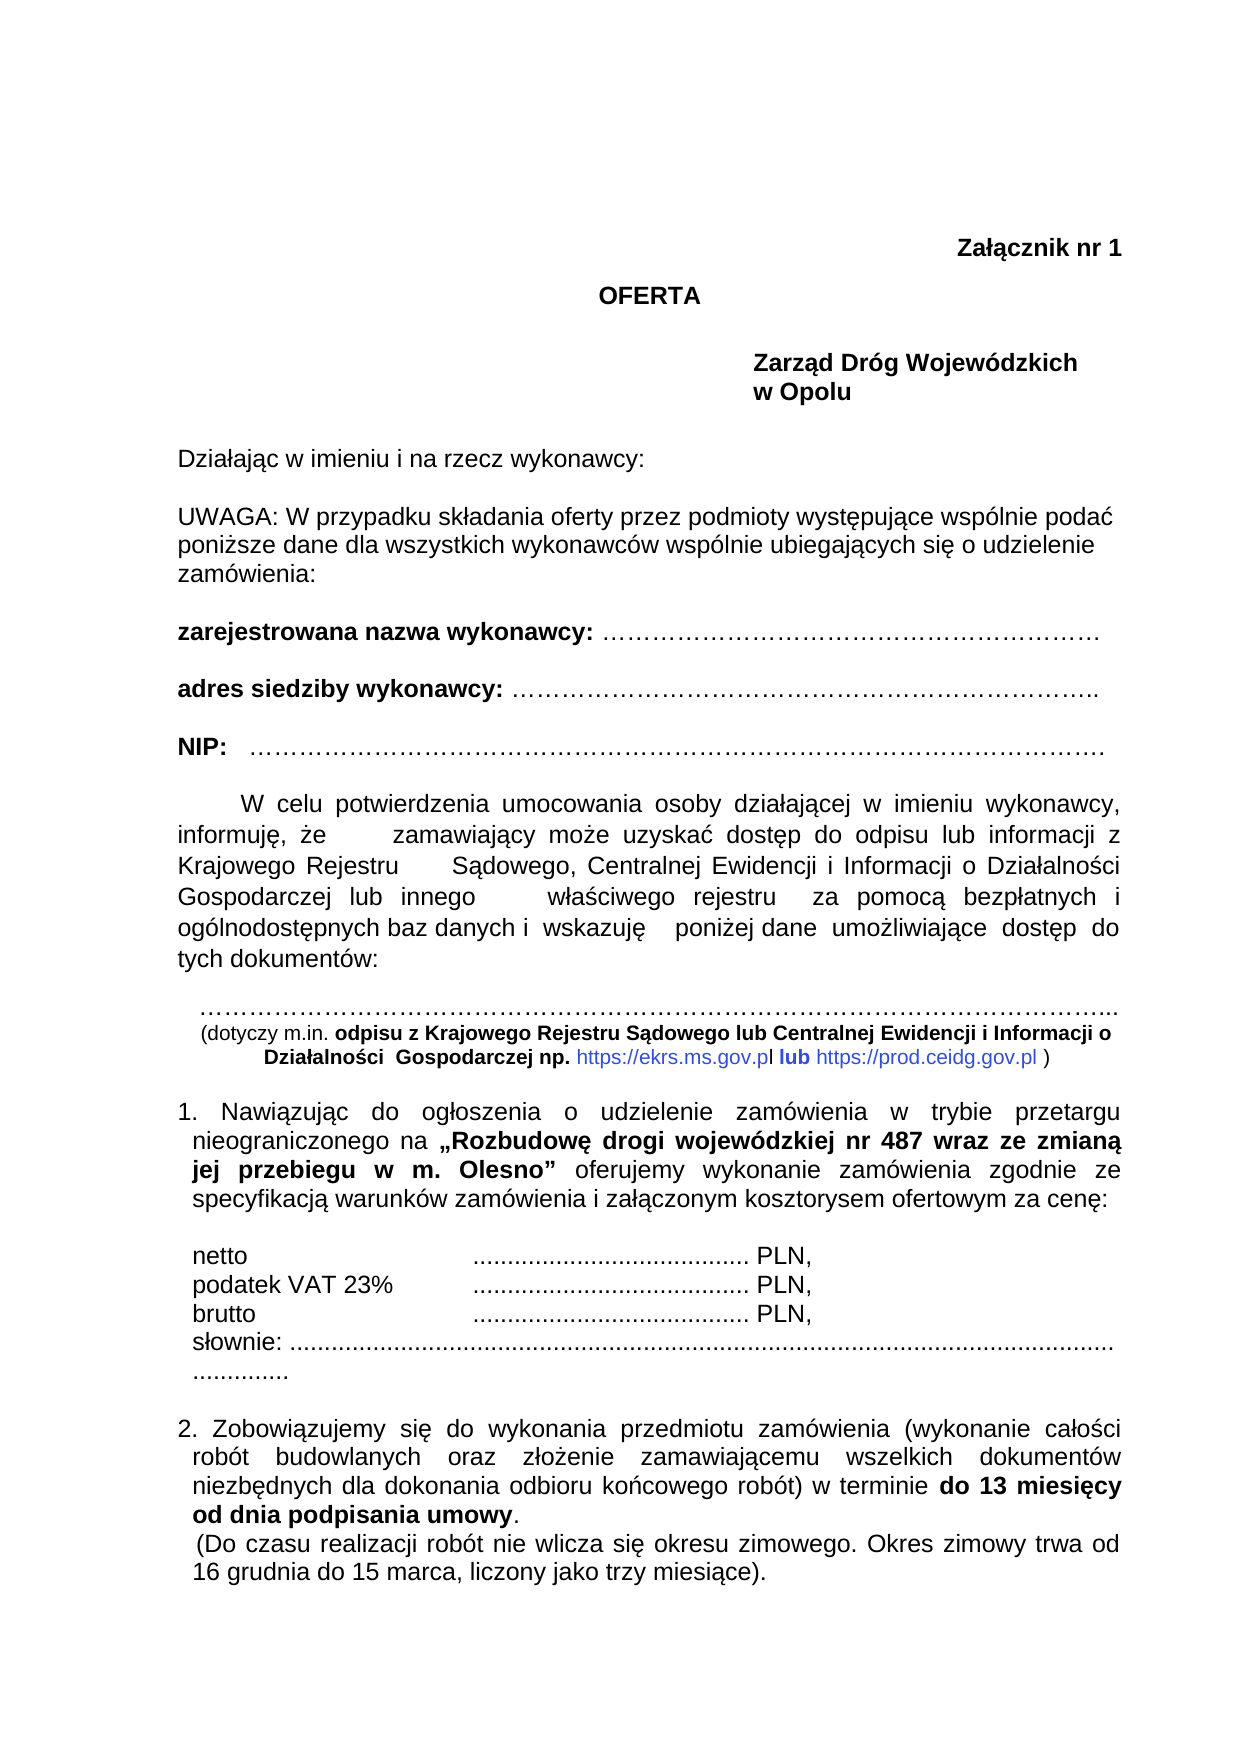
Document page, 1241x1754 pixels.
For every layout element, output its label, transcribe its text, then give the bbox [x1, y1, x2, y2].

text podatek VAT 23% ........................................ PLN, [192, 1270, 1122, 1298]
text zarejestrowana nazwa wykonawcy: …………………………………………………… [177, 616, 1122, 645]
text ………………………………………………………………………………………………... [177, 992, 1122, 1021]
text OFERTA [177, 281, 1122, 310]
text słownie: ..................................................................................................................................... [192, 1327, 1122, 1385]
text 2. Zobowiązujemy się do wykonania przedmiotu zamówienia (wykonanie całości robót budowlanych oraz złożenie zamawiającemu wszelkich dokumentów niezbędnych dla dokonania odbioru końcowego robót) w terminie do 13 miesięcy od dnia podpisania umowy. [177, 1413, 1122, 1528]
text netto ........................................ PLN, [192, 1241, 1122, 1270]
text UWAGA: W przypadku składania oferty przez podmioty występujące wspólnie podać poniższe dane dla wszystkich wykonawców wspólnie ubiegających się o udzielenie zamówienia: [177, 501, 1122, 588]
text NIP: …………………………………………………………………………………………. [177, 731, 1122, 760]
text W celu potwierdzenia umocowania osoby działającej w imieniu wykonawcy, informuję, że zamawiający może uzyskać dostęp do odpisu lub informacji z Krajowego Rejestru Sądowego, Centralnej Ewidencji i Informacji o Działalności Gospodarczej lub innego właściwego rejestru za pomocą bezpłatnych i ogólnodostępnych baz danych i wskazuję poniżej dane umożliwiające dostęp do tych dokumentów: [177, 789, 1122, 973]
text Działalności Gospodarczej np. https://ekrs.ms.gov.pl lub https://prod.ceidg.gov.pl ) [177, 1044, 1122, 1068]
text (dotyczy m.in. odpisu z Krajowego Rejestru Sądowego lub Centralnej Ewidencji i Informacji o [177, 1021, 1122, 1044]
text Załącznik nr 1 [177, 233, 1122, 262]
text (Do czasu realizacji robót nie wlicza się okresu zimowego. Okres zimowy trwa od 16 grudnia do 15 marca, liczony jako trzy miesiące). [177, 1528, 1122, 1586]
text Zarząd Dróg Wojewódzkich [753, 348, 1122, 377]
text w Opolu [753, 377, 1122, 406]
text adres siedziby wykonawcy: …………………………………………………………….. [177, 674, 1122, 703]
text 1. Nawiązując do ogłoszenia o udzielenie zamówienia w trybie przetargu nieograniczonego na „Rozbudowę drogi wojewódzkiej nr 487 wraz ze zmianą jej przebiegu w m. Olesno” oferujemy wykonanie zamówienia zgodnie ze specyfikacją warunków zamówienia i załączonym kosztorysem ofertowym za cenę: [177, 1097, 1122, 1212]
text Działając w imieniu i na rzecz wykonawcy: [177, 444, 1122, 473]
text brutto ........................................ PLN, [192, 1298, 1122, 1327]
